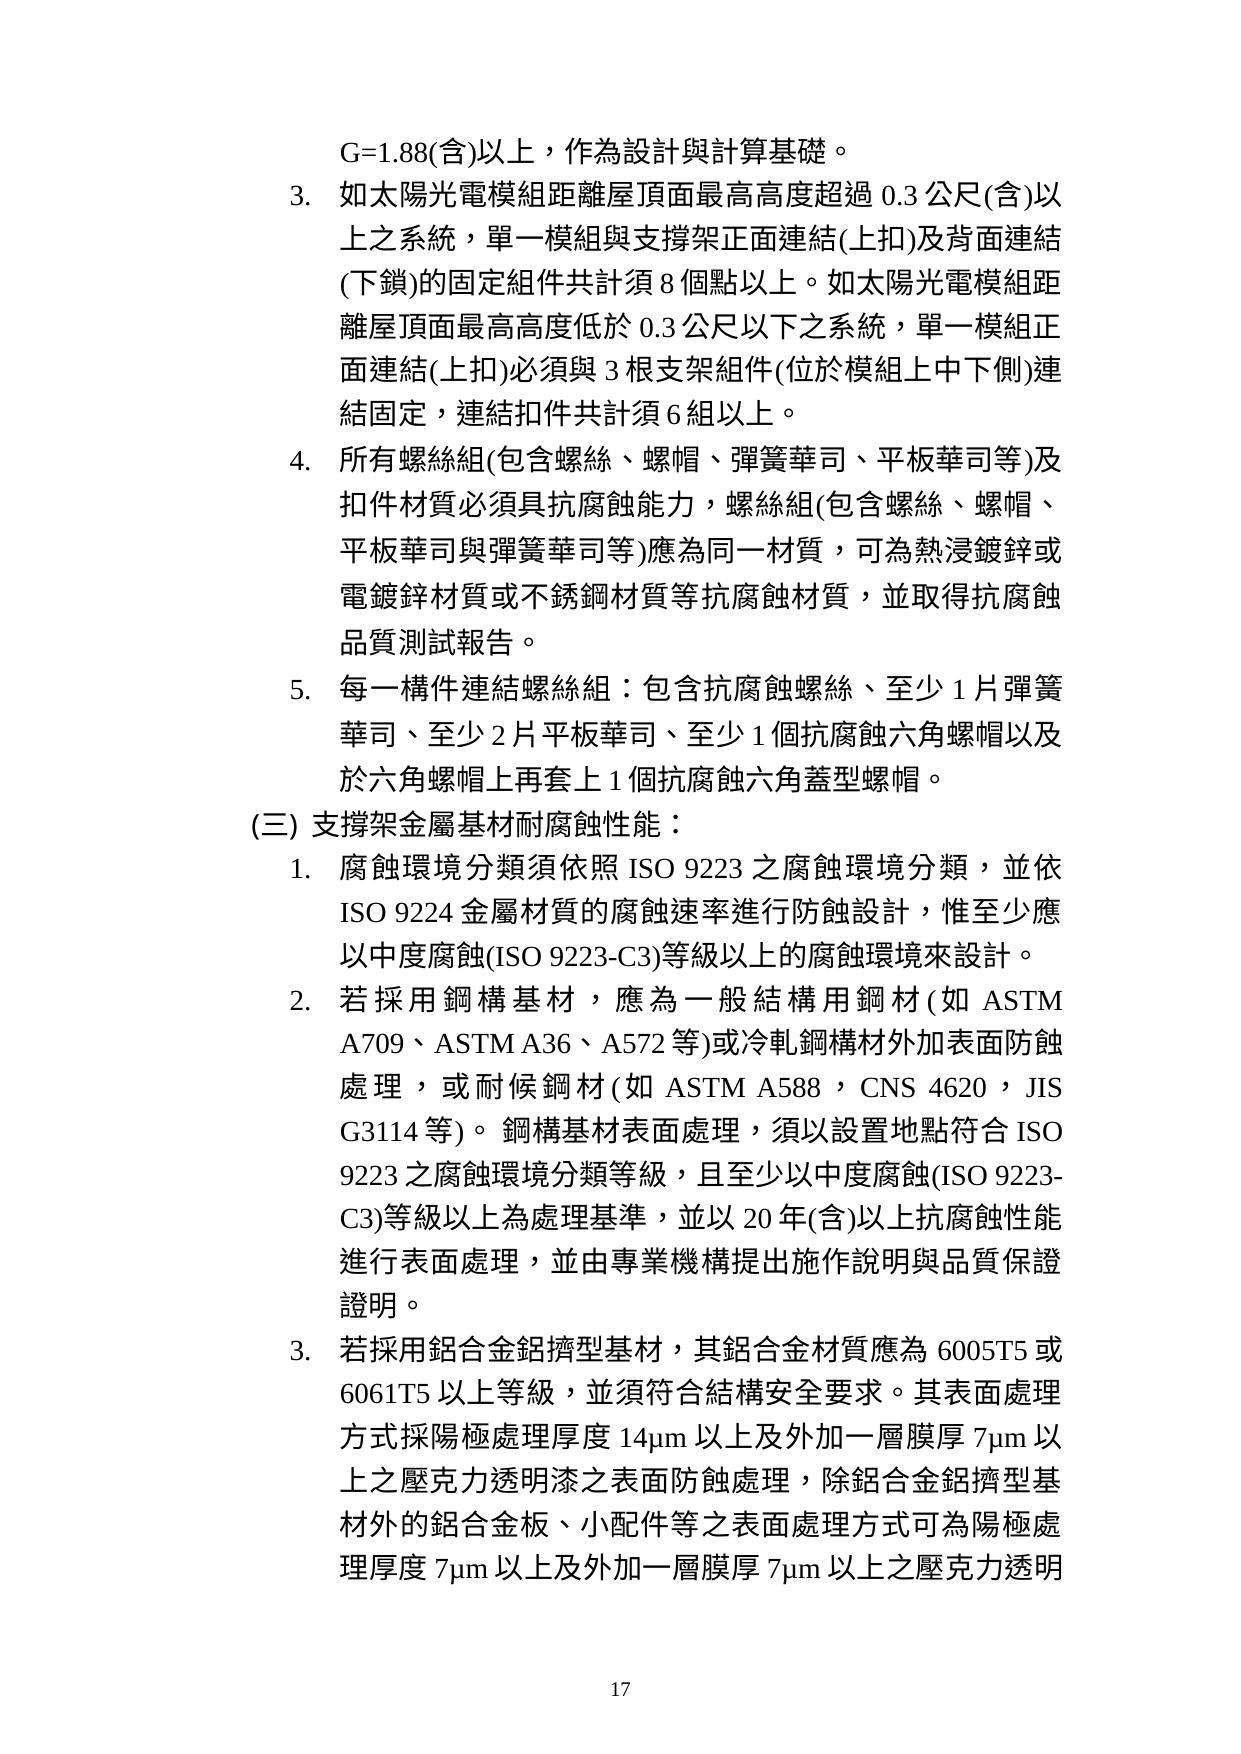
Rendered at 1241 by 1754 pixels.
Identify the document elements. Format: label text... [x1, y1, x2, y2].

list 所有螺絲組(包含螺絲、螺帽、彈簧華司、平板華司等)及扣件材質必須具抗腐蝕能力，螺絲組(包含螺絲、螺帽、平板華司與彈簧華司等)應為同一材質，可為熱浸鍍鋅或電鍍鋅材質或不銹鋼材質等抗腐蝕材質，並取得抗腐蝕品質測試報告。 [289, 433, 1063, 662]
list 支撐架金屬基材耐腐蝕性能： [251, 800, 1063, 844]
list 每一構件連結螺絲組：包含抗腐蝕螺絲、至少1片彈簧華司、至少2片平板華司、至少1個抗腐蝕六角螺帽以及於六角螺帽上再套上1個抗腐蝕六角蓋型螺帽。 [289, 662, 1063, 800]
list 腐蝕環境分類須依照ISO 9223之腐蝕環境分類，並依ISO 9224金屬材質的腐蝕速率進行防蝕設計，惟至少應以中度腐蝕(ISO 9223-C3)等級以上的腐蝕環境來設計。 [289, 844, 1063, 975]
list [289, 127, 1063, 171]
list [289, 1325, 1063, 1587]
list 若採用鋼構基材，應為一般結構用鋼材(如ASTM A709、ASTM A36、A572等)或冷軋鋼構材外加表面防蝕處理，或耐候鋼材(如ASTM A588，CNS 4620，JIS G3114等)。 鋼構基材表面處理，須以設置地點符合ISO 9223之腐蝕環境分類等級，且至少以中度腐蝕(ISO 9223-C3)等級以上為處理基準，並以20年(含)以上抗腐蝕性能進行表面處理，並由專業機構提出施作說明與品質保證證明。 [289, 975, 1063, 1325]
list 如太陽光電模組距離屋頂面最高高度超過0.3公尺(含)以上之系統，單一模組與支撐架正面連結(上扣)及背面連結(下鎖)的固定組件共計須8個點以上。如太陽光電模組距離屋頂面最高高度低於0.3公尺以下之系統，單一模組正面連結(上扣)必須與3根支架組件(位於模組上中下側)連結固定，連結扣件共計須6組以上。 [289, 171, 1063, 433]
